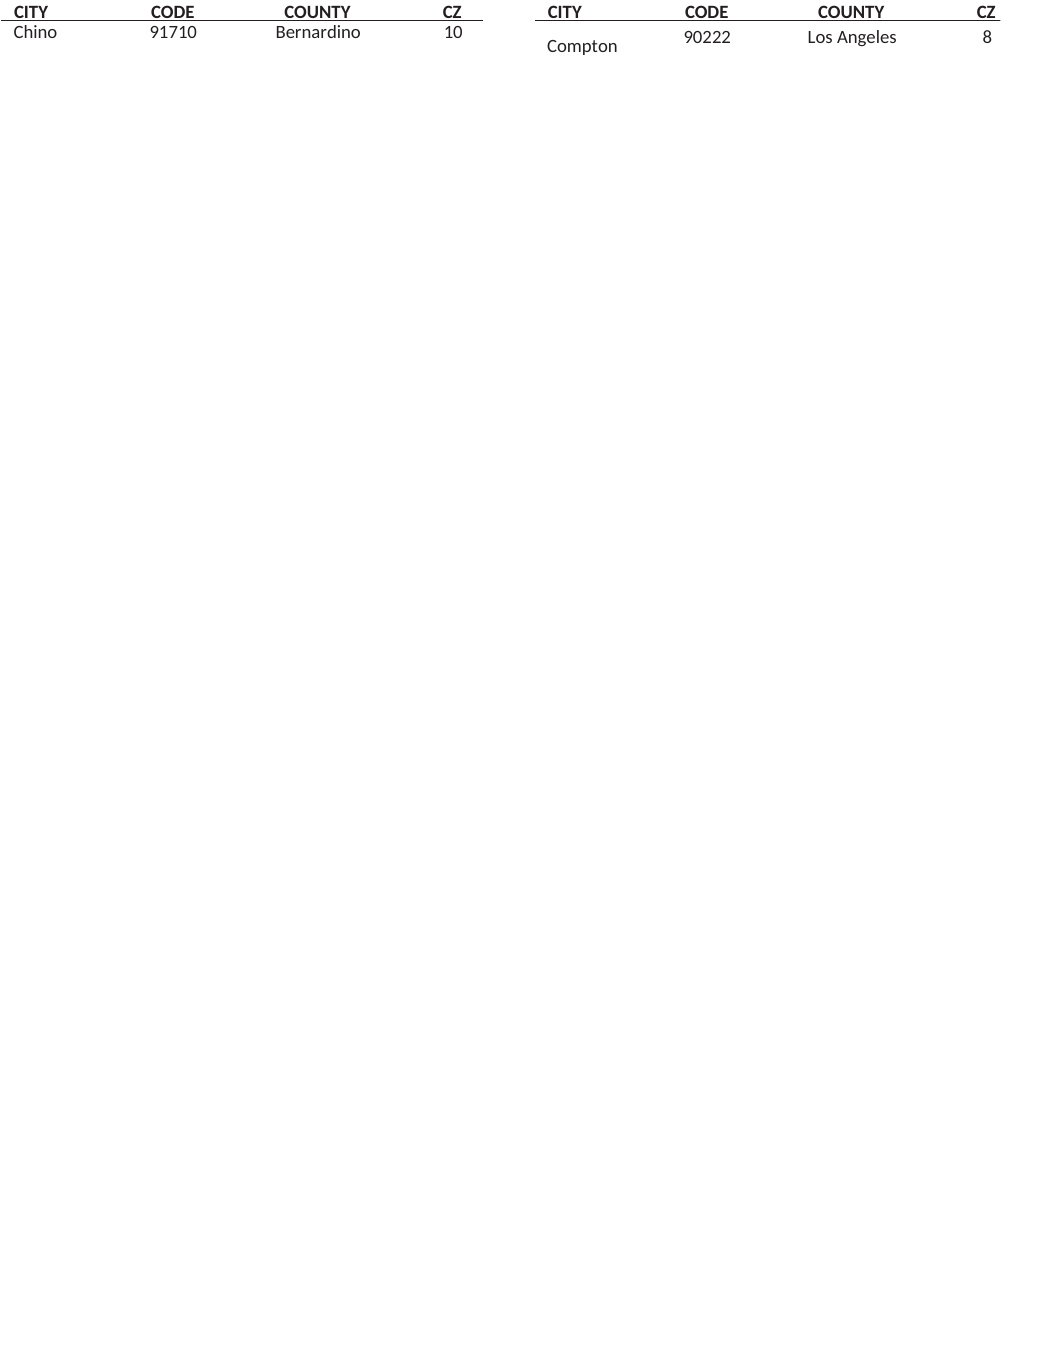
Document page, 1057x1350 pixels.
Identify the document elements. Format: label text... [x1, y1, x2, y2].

table_cell Chino 91710 Bernardino 10 Compton [13, 23, 659, 50]
table_cell Los Angeles [765, 23, 941, 50]
table_cell 8 [941, 23, 1002, 50]
table_cell 90222 [660, 23, 765, 50]
